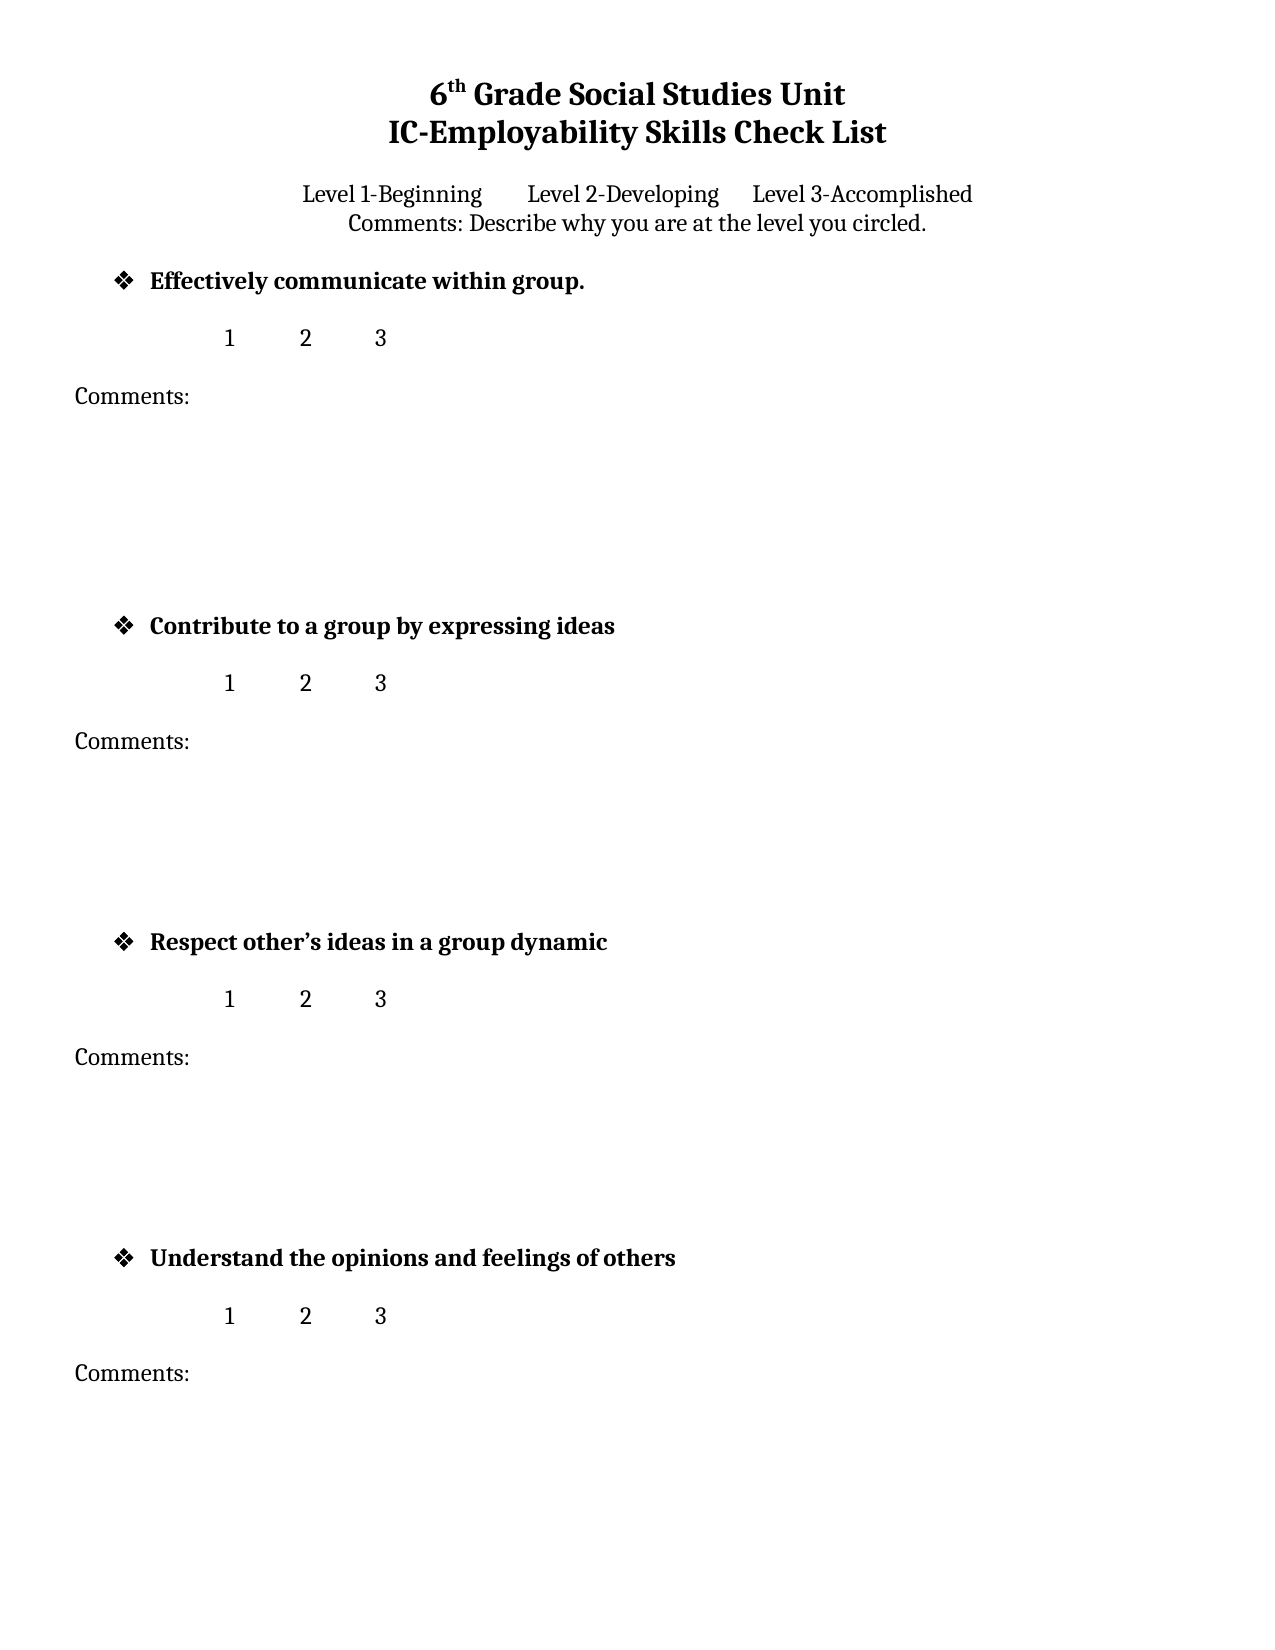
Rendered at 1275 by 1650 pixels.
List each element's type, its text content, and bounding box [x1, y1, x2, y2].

text Comments: Describe why you are at the level you circled. [75, 209, 1200, 238]
text 1 2 3 [150, 985, 1200, 1014]
text Comments: [75, 1043, 1200, 1072]
text IC-Employability Skills Check List [75, 113, 1200, 152]
list Respect other’s ideas in a group dynamic [112, 928, 1200, 957]
list Contribute to a group by expressing ideas [112, 612, 1200, 640]
text Level 1-Beginning Level 2-Developing Level 3-Accomplished [75, 180, 1200, 209]
list Effectively communicate within group. [112, 267, 1200, 295]
text 1 2 3 [150, 324, 1200, 353]
text Comments: [75, 1359, 1200, 1388]
list Understand the opinions and feelings of others [112, 1244, 1200, 1273]
text 1 2 3 [150, 669, 1200, 698]
text 1 2 3 [150, 1302, 1200, 1330]
text Comments: [75, 382, 1200, 410]
text Comments: [75, 727, 1200, 755]
text 6th Grade Social Studies Unit [75, 75, 1200, 113]
